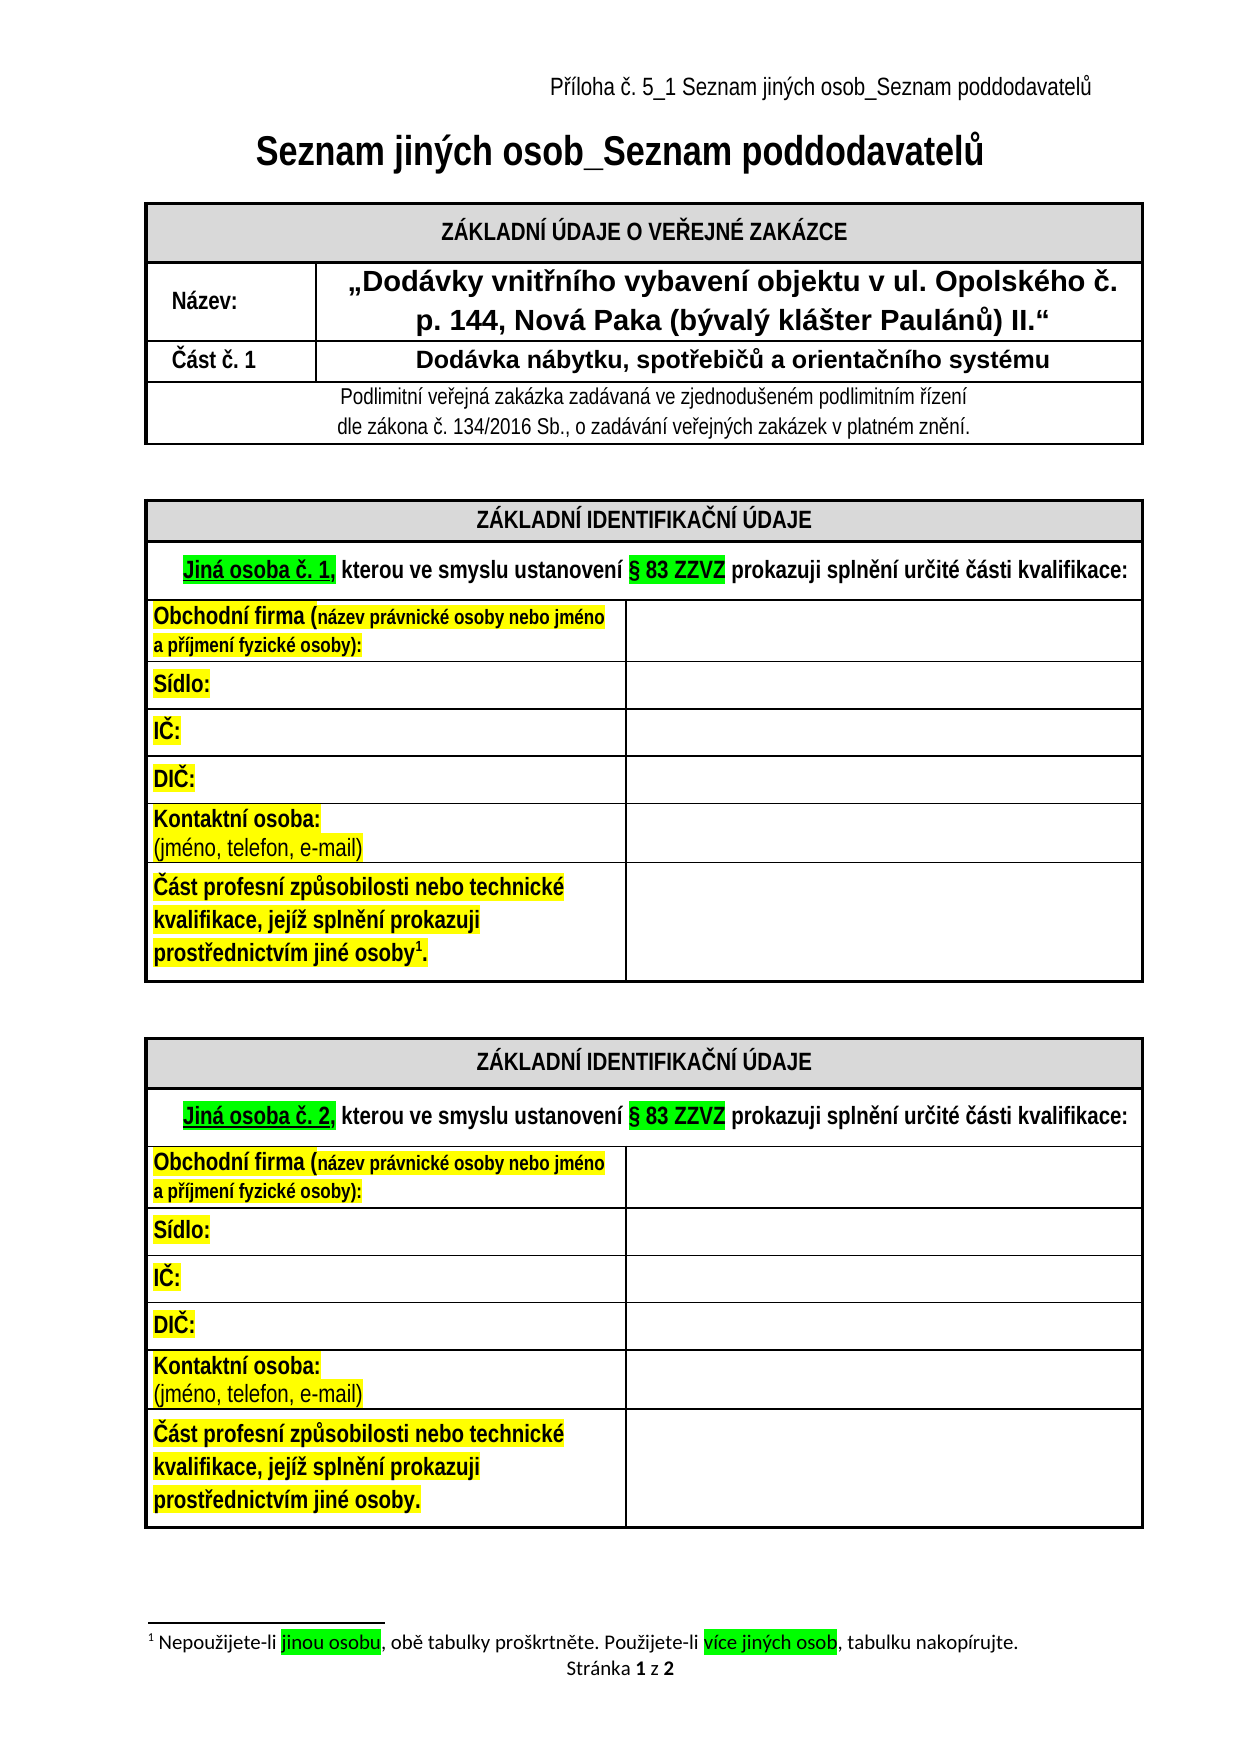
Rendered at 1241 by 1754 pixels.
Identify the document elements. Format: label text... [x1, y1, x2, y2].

table_cell [627, 1256, 1141, 1302]
table_cell „Dodávky vnitřního vybavení objektu v ul. Opolského č. p. 144, Nová Paka (bývalý klášter Paulánů) II.“ [317, 264, 1141, 340]
table_header Základní identifikační údaje [148, 502, 1141, 540]
table_cell Část profesní způsobilosti nebo technické kvalifikace, jejíž splnění prokazuji prostřednictvím jiné osoby. [148, 1410, 625, 1526]
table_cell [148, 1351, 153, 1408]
table_cell Název: [148, 264, 315, 340]
table_cell DIČ: [148, 757, 625, 803]
table_cell Kontaktní osoba: (jméno, telefon, e-mail) [321, 1351, 625, 1408]
table_cell Sídlo: [148, 662, 625, 708]
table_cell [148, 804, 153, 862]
table_cell [627, 1209, 1141, 1254]
table_cell Jiná osoba č. 1, kterou ve smyslu ustanovení § 83 ZZVZ prokazuji splnění určité části kvalifikace: [148, 543, 1141, 599]
table_cell IČ: [148, 710, 625, 755]
table_cell [627, 710, 1141, 755]
table_cell [627, 601, 1141, 661]
table_cell [627, 757, 1141, 803]
table_header Základní identifikační údaje [148, 1040, 1141, 1087]
table_cell [627, 804, 1141, 862]
text Příloha č. 5_1 Seznam jiných osob_Seznam poddodavatelů [148, 72, 1093, 101]
table_cell IČ: [148, 1256, 625, 1302]
table_cell [627, 1303, 1141, 1349]
table_cell [627, 1147, 1141, 1207]
table_cell Část č. 1 [148, 342, 315, 381]
table_cell Obchodní firma (název právnické osoby nebo jméno a příjmení fyzické osoby): [148, 1147, 625, 1207]
table_cell Obchodní firma (název právnické osoby nebo jméno a příjmení fyzické osoby): [148, 601, 625, 661]
table_cell [627, 662, 1141, 708]
table_cell Podlimitní veřejná zakázka zadávaná ve zjednodušeném podlimitním řízení dle zákona č. 134/2016 Sb., o zadávání veřejných zakázek v platném znění. [148, 383, 1141, 443]
table_cell Část profesní způsobilosti nebo technické kvalifikace, jejíž splnění prokazuji prostřednictvím jiné osoby. [148, 863, 625, 980]
table_header Základní údaje o veřejné zakázce [148, 205, 1141, 261]
table_cell [627, 1410, 1141, 1526]
table_cell Jiná osoba č. 2, kterou ve smyslu ustanovení § 83 ZZVZ prokazuji splnění určité části kvalifikace: [148, 1090, 1141, 1146]
text Seznam jiných osob_Seznam poddodavatelů [148, 126, 1093, 174]
table_cell Dodávka nábytku, spotřebičů a orientačního systému [317, 342, 1141, 381]
table_cell [627, 1351, 1141, 1408]
table_cell DIČ: [148, 1303, 625, 1349]
table_cell Sídlo: [148, 1209, 625, 1254]
table_cell [627, 863, 1141, 980]
table_cell Kontaktní osoba: (jméno, telefon, e-mail) [321, 804, 625, 862]
